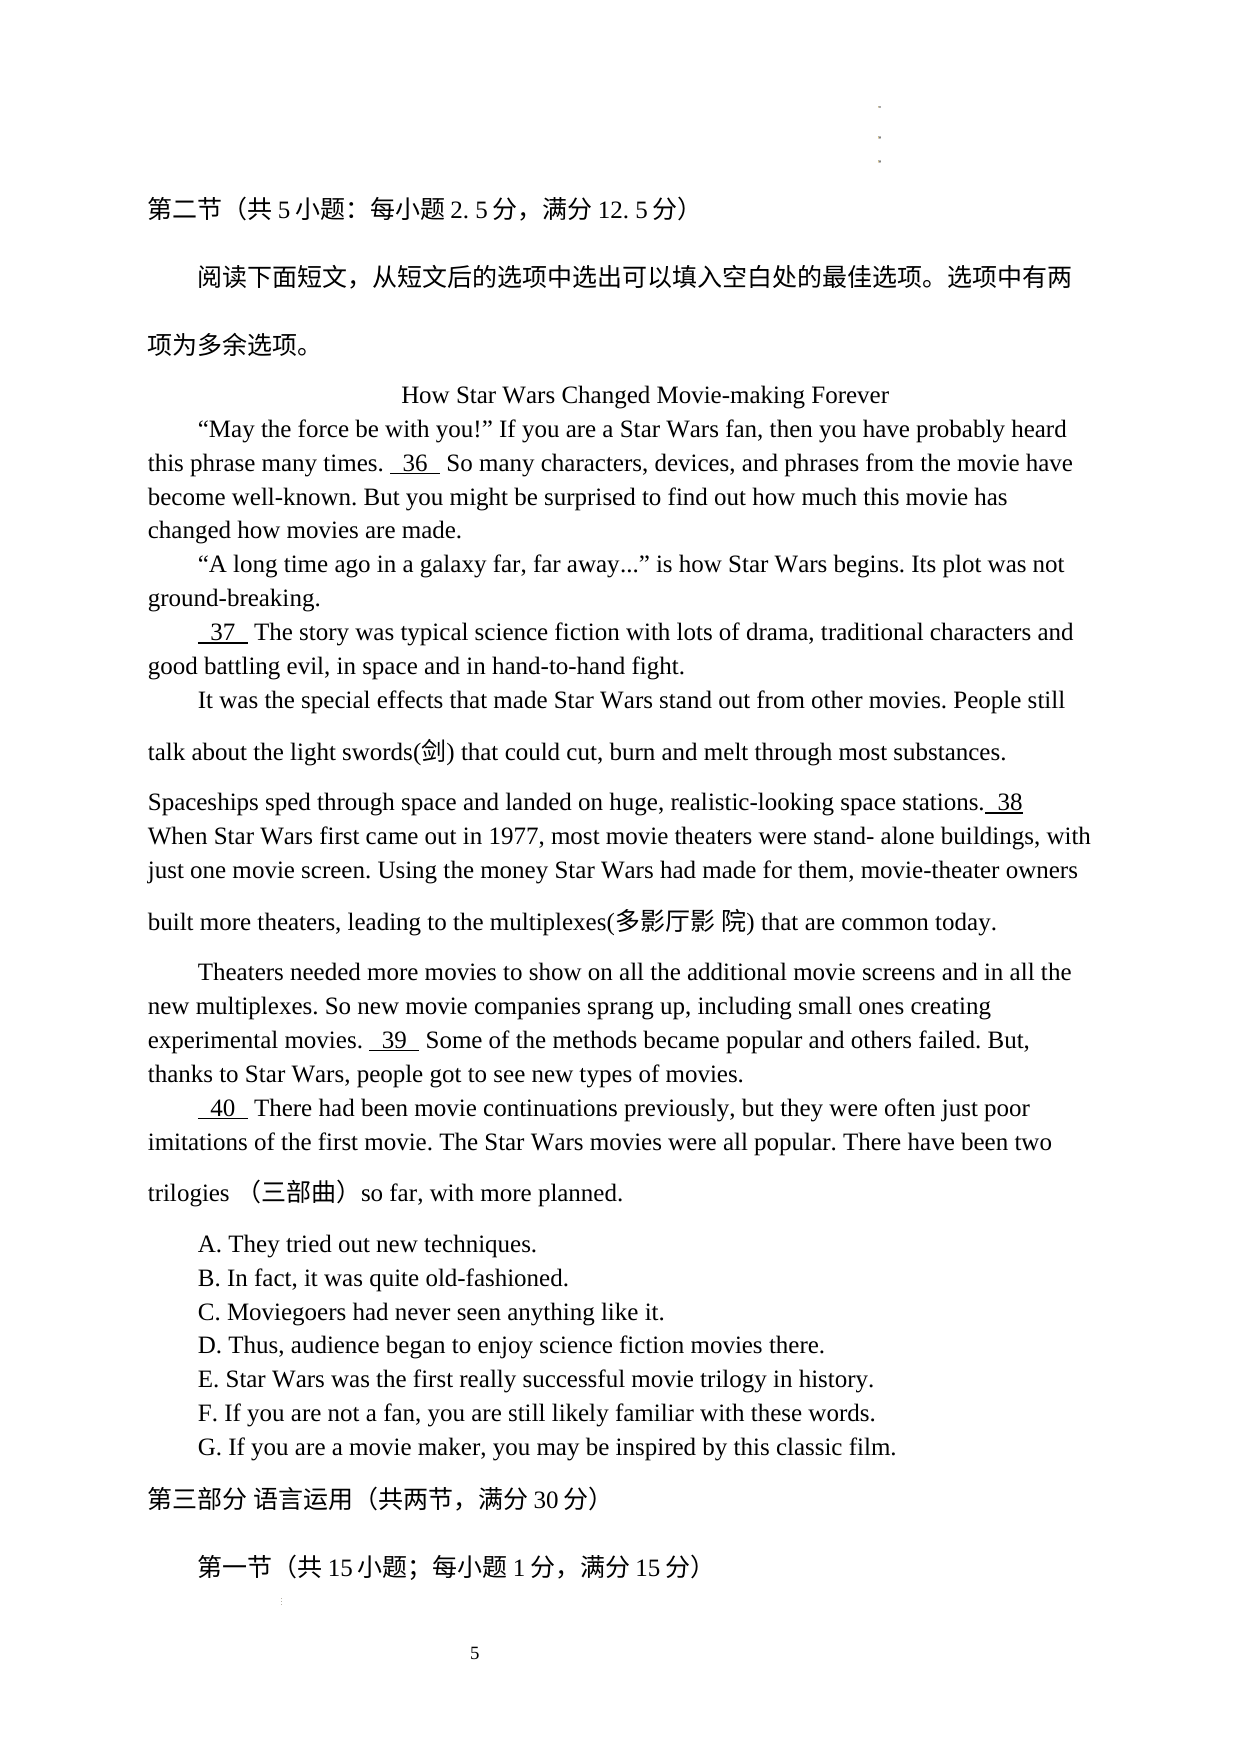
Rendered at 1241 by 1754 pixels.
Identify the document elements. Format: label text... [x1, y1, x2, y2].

text “May the force be with you!” If you are a Star Wars fan, then you have probably heard this phrase many times. 36 So many characters, devices, and phrases from the movie have become well-known. But you might be surprised to find out how much this movie has changed how movies are made. [148, 411, 1093, 547]
text 第一节（共15小题；每小题1分，满分15分） [148, 1532, 1093, 1600]
text Theaters needed more movies to show on all the additional movie screens and in all the new multiplexes. So new movie companies sprang up, including small ones creating experimental movies. 39 Some of the methods became popular and others failed. But, thanks to Star Wars, people got to see new types of movies. [148, 954, 1093, 1090]
text 第三部分 语言运用（共两节，满分30分） [148, 1464, 1093, 1532]
text E. Star Wars was the first really successful movie trilogy in history. [148, 1362, 1093, 1396]
text F. If you are not a fan, you are still likely familiar with these words. [148, 1396, 1093, 1430]
text D. Thus, audience began to enjoy science fiction movies there. [148, 1328, 1093, 1362]
text 40 There had been movie continuations previously, but they were often just poor imitations of the first movie. The Star Wars movies were all popular. There have been two trilogies （三部曲）so far, with more planned. [148, 1090, 1093, 1226]
text How Star Wars Changed Movie-making Forever [148, 377, 1093, 411]
text 阅读下面短文，从短文后的选项中选出可以填入空白处的最佳选项。选项中有两项为多余选项。 [148, 241, 1093, 377]
text A. They tried out new techniques. [148, 1226, 1093, 1260]
text “A long time ago in a galaxy far, far away...” is how Star Wars begins. Its plot was not ground-breaking. [148, 547, 1093, 615]
text B. In fact, it was quite old-fashioned. [148, 1260, 1093, 1294]
text It was the special effects that made Star Wars stand out from other movies. People still talk about the light swords(剑) that could cut, burn and melt through most substances. Spaceships sped through space and landed on huge, realistic-looking space stations. 38 When Star Wars first came out in 1977, most movie theaters were stand- alone buildings, with just one movie screen. Using the money Star Wars had made for them, movie-theater owners built more theaters, leading to the multiplexes(多影厅影 院) that are common today. [148, 683, 1093, 954]
text 第二节（共5小题：每小题2. 5分，满分12. 5分） [148, 173, 1093, 241]
text C. Moviegoers had never seen anything like it. [148, 1294, 1093, 1328]
text G. If you are a movie maker, you may be inspired by this classic film. [148, 1430, 1093, 1464]
text 37 The story was typical science fiction with lots of drama, traditional characters and good battling evil, in space and in hand-to-hand fight. [148, 615, 1093, 683]
